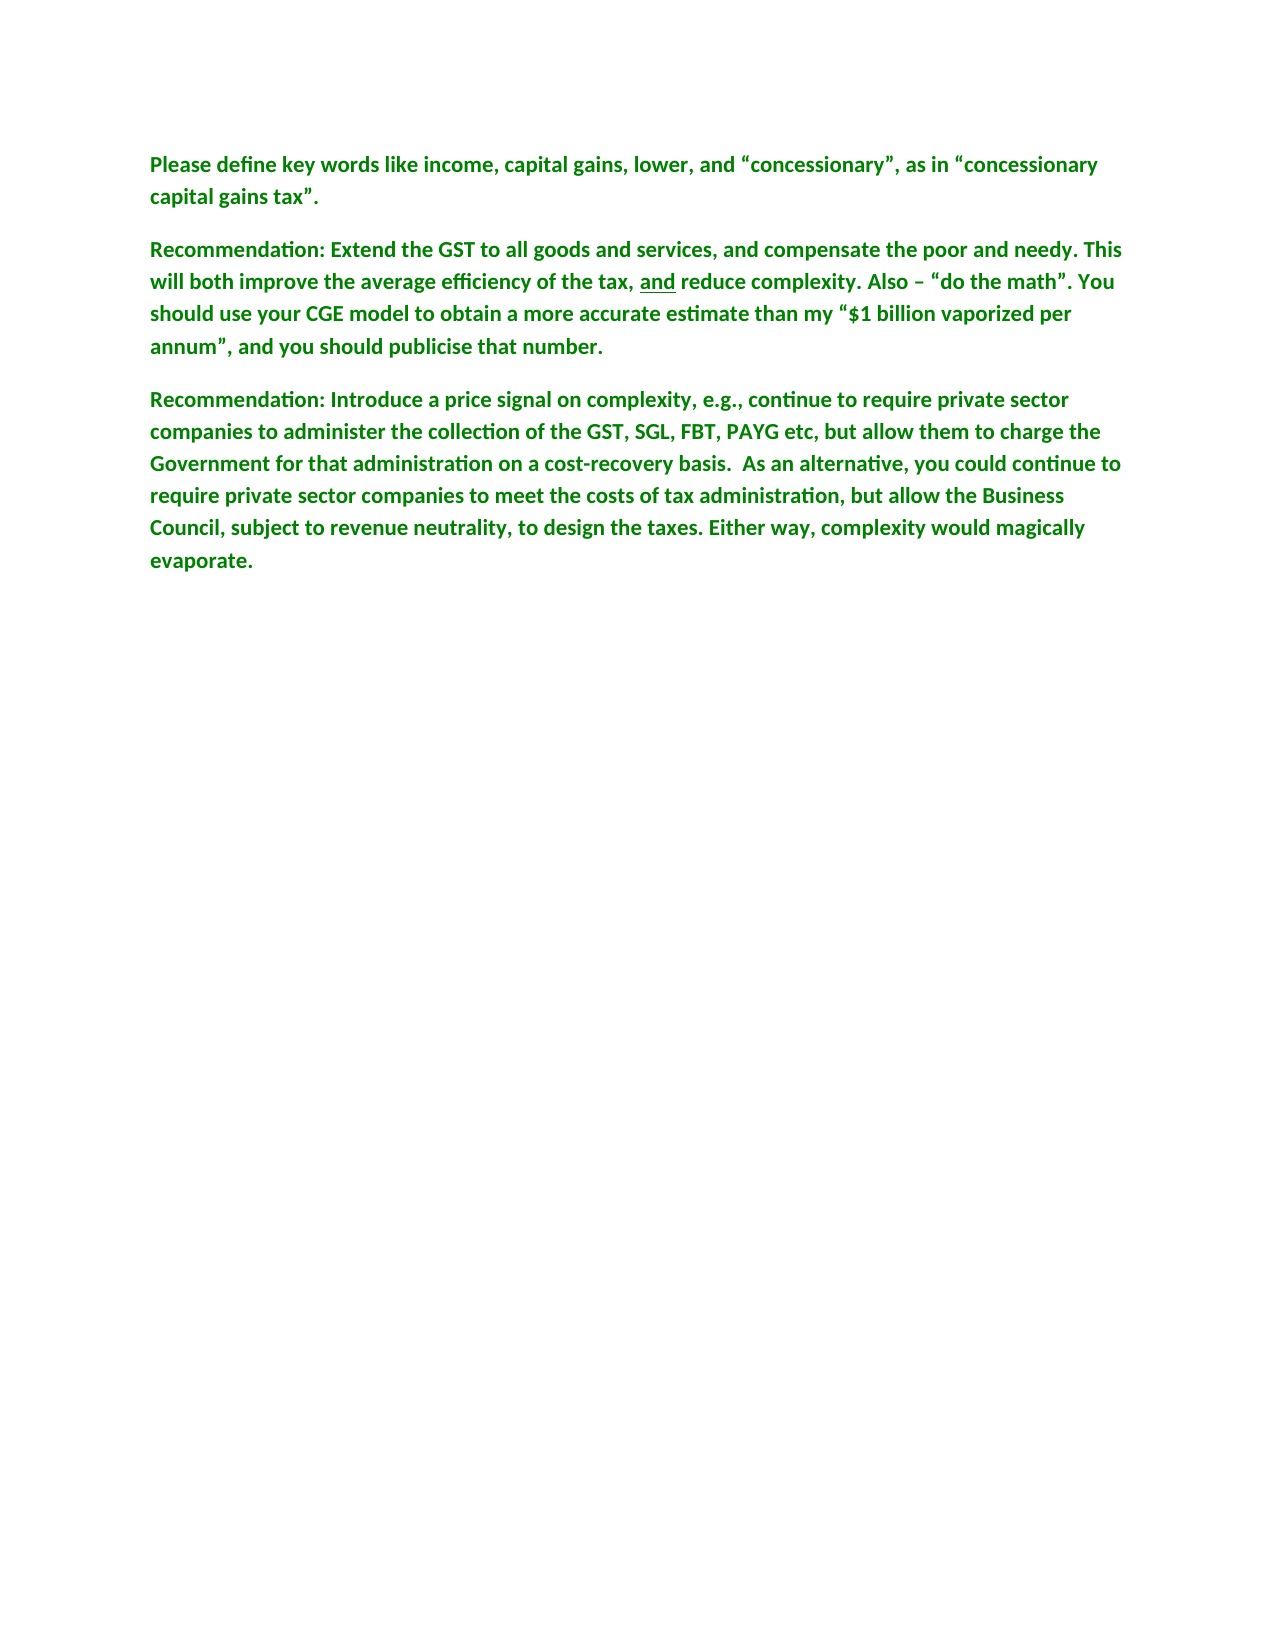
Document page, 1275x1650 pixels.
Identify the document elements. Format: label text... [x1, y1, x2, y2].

text Please define key words like income, capital gains, lower, and “concessionary”, as in “concessionary capital gains tax”. [150, 150, 1125, 210]
text Recommendation: Extend the GST to all goods and services, and compensate the poor and needy. This will both improve the average efficiency of the tax, and reduce complexity. Also – “do the math”. You should use your CGE model to obtain a more accurate estimate than my “$1 billion vaporized per annum”, and you should publicise that number. [150, 235, 1125, 360]
text Recommendation: Introduce a price signal on complexity, e.g., continue to require private sector companies to administer the collection of the GST, SGL, FBT, PAYG etc, but allow them to charge the Government for that administration on a cost-recovery basis. As an alternative, you could continue to require private sector companies to meet the costs of tax administration, but allow the Business Council, subject to revenue neutrality, to design the taxes. Either way, complexity would magically evaporate. [150, 385, 1125, 574]
